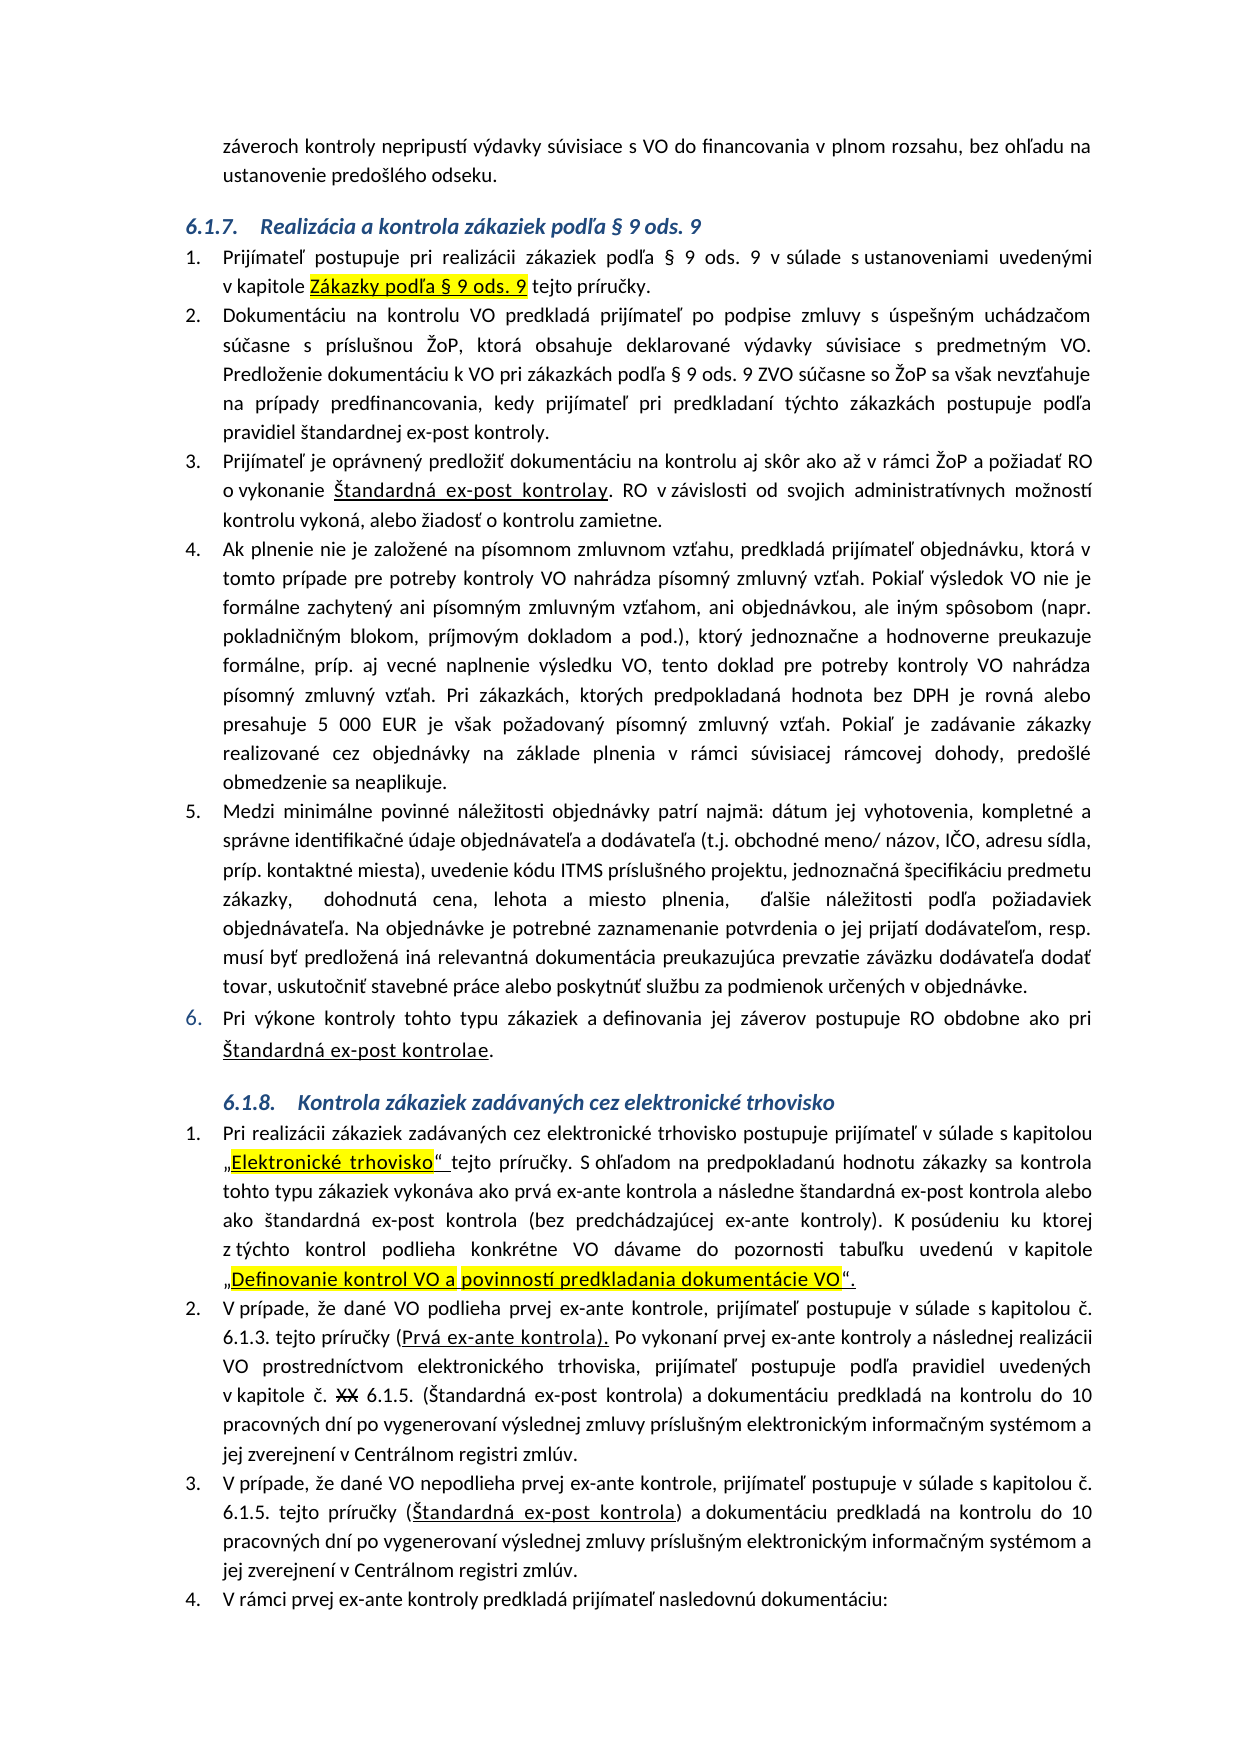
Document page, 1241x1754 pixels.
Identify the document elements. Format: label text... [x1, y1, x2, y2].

list Ak plnenie nie je založené na písomnom zmluvnom vzťahu, predkladá prijímateľ objednávku, ktorá v tomto prípade pre potreby kontroly VO nahrádza písomný zmluvný vzťah. Pokiaľ výsledok VO nie je formálne zachytený ani písomným zmluvným vzťahom, ani objednávkou, ale iným spôsobom (napr. pokladničným blokom, príjmovým dokladom a pod.), ktorý jednoznačne a hodnoverne preukazuje formálne, príp. aj vecné naplnenie výsledku VO, tento doklad pre potreby kontroly VO nahrádza písomný zmluvný vzťah. Pri zákazkách, ktorých predpokladaná hodnota bez DPH je rovná alebo presahuje 5 000 EUR je však požadovaný písomný zmluvný vzťah. Pokiaľ je zadávanie zákazky realizované cez objednávky na základe plnenia v rámci súvisiacej rámcovej dohody, predošlé obmedzenie sa neaplikuje. [185, 536, 1093, 795]
subtitle Kontrola zákaziek zadávaných cez elektronické trhovisko [223, 1088, 1093, 1116]
list Medzi minimálne povinné náležitosti objednávky patrí najmä: dátum jej vyhotovenia, kompletné a správne identifikačné údaje objednávateľa a dodávateľa (t.j. obchodné meno/ názov, IČO, adresu sídla, príp. kontaktné miesta), uvedenie kódu ITMS príslušného projektu, jednoznačná špecifikáciu predmetu zákazky, dohodnutá cena, lehota a miesto plnenia, ďalšie náležitosti podľa požiadaviek objednávateľa. Na objednávke je potrebné zaznamenanie potvrdenia o jej prijatí dodávateľom, resp. musí byť predložená iná relevantná dokumentácia preukazujúca prevzatie záväzku dodávateľa dodať tovar, uskutočniť stavebné práce alebo poskytnúť službu za podmienok určených v objednávke. [185, 798, 1093, 999]
list V prípade, že dané VO nepodlieha prvej ex-ante kontrole, prijímateľ postupuje v súlade s kapitolou č. 6.1.5. tejto príručky (Štandardná ex-post kontrola) a dokumentáciu predkladá na kontrolu do 10 pracovných dní po vygenerovaní výslednej zmluvy príslušným elektronickým informačným systémom a jej zverejnení v Centrálnom registri zmlúv. [185, 1470, 1093, 1583]
list Prijímateľ je oprávnený predložiť dokumentáciu na kontrolu aj skôr ako až v rámci ŽoP a požiadať RO o vykonanie Štandardná ex-post kontrolay. RO v závislosti od svojich administratívnych možností kontrolu vykoná, alebo žiadosť o kontrolu zamietne. [185, 448, 1093, 532]
list Pri výkone kontroly tohto typu zákaziek a definovania jej záverov postupuje RO obdobne ako pri Štandardná ex-post kontrolae. [185, 1003, 1093, 1063]
list Prijímateľ postupuje pri realizácii zákaziek podľa § 9 ods. 9 v súlade s ustanoveniami uvedenými v kapitole Zákazky podľa § 9 ods. 9 tejto príručky. [185, 244, 1093, 299]
list Dokumentáciu na kontrolu VO predkladá prijímateľ po podpise zmluvy s úspešným uchádzačom súčasne s príslušnou ŽoP, ktorá obsahuje deklarované výdavky súvisiace s predmetným VO. Predloženie dokumentáciu k VO pri zákazkách podľa § 9 ods. 9 ZVO súčasne so ŽoP sa však nevzťahuje na prípady predfinancovania, kedy prijímateľ pri predkladaní týchto zákazkách postupuje podľa pravidiel štandardnej ex-post kontroly. [185, 303, 1093, 445]
list V rámci prvej ex-ante kontroly predkladá prijímateľ nasledovnú dokumentáciu: [185, 1587, 1093, 1612]
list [185, 133, 1093, 187]
list V prípade, že dané VO podlieha prvej ex-ante kontrole, prijímateľ postupuje v súlade s kapitolou č. 6.1.3. tejto príručky (Prvá ex-ante kontrola). Po vykonaní prvej ex-ante kontroly a následnej realizácii VO prostredníctvom elektronického trhoviska, prijímateľ postupuje podľa pravidiel uvedených v kapitole č. XX 6.1.5. (Štandardná ex-post kontrola) a dokumentáciu predkladá na kontrolu do 10 pracovných dní po vygenerovaní výslednej zmluvy príslušným elektronickým informačným systémom a jej zverejnení v Centrálnom registri zmlúv. [185, 1295, 1093, 1466]
list Pri realizácii zákaziek zadávaných cez elektronické trhovisko postupuje prijímateľ v súlade s kapitolou „Elektronické trhovisko“ tejto príručky. S ohľadom na predpokladanú hodnotu zákazky sa kontrola tohto typu zákaziek vykonáva ako prvá ex-ante kontrola a následne štandardná ex-post kontrola alebo ako štandardná ex-post kontrola (bez predchádzajúcej ex-ante kontroly). K posúdeniu ku ktorej z týchto kontrol podlieha konkrétne VO dávame do pozornosti tabuľku uvedenú v kapitole „Definovanie kontrol VO a povinností predkladania dokumentácie VO“. [185, 1120, 1093, 1291]
subtitle Realizácia a kontrola zákaziek podľa § 9 ods. 9 [185, 212, 1093, 240]
